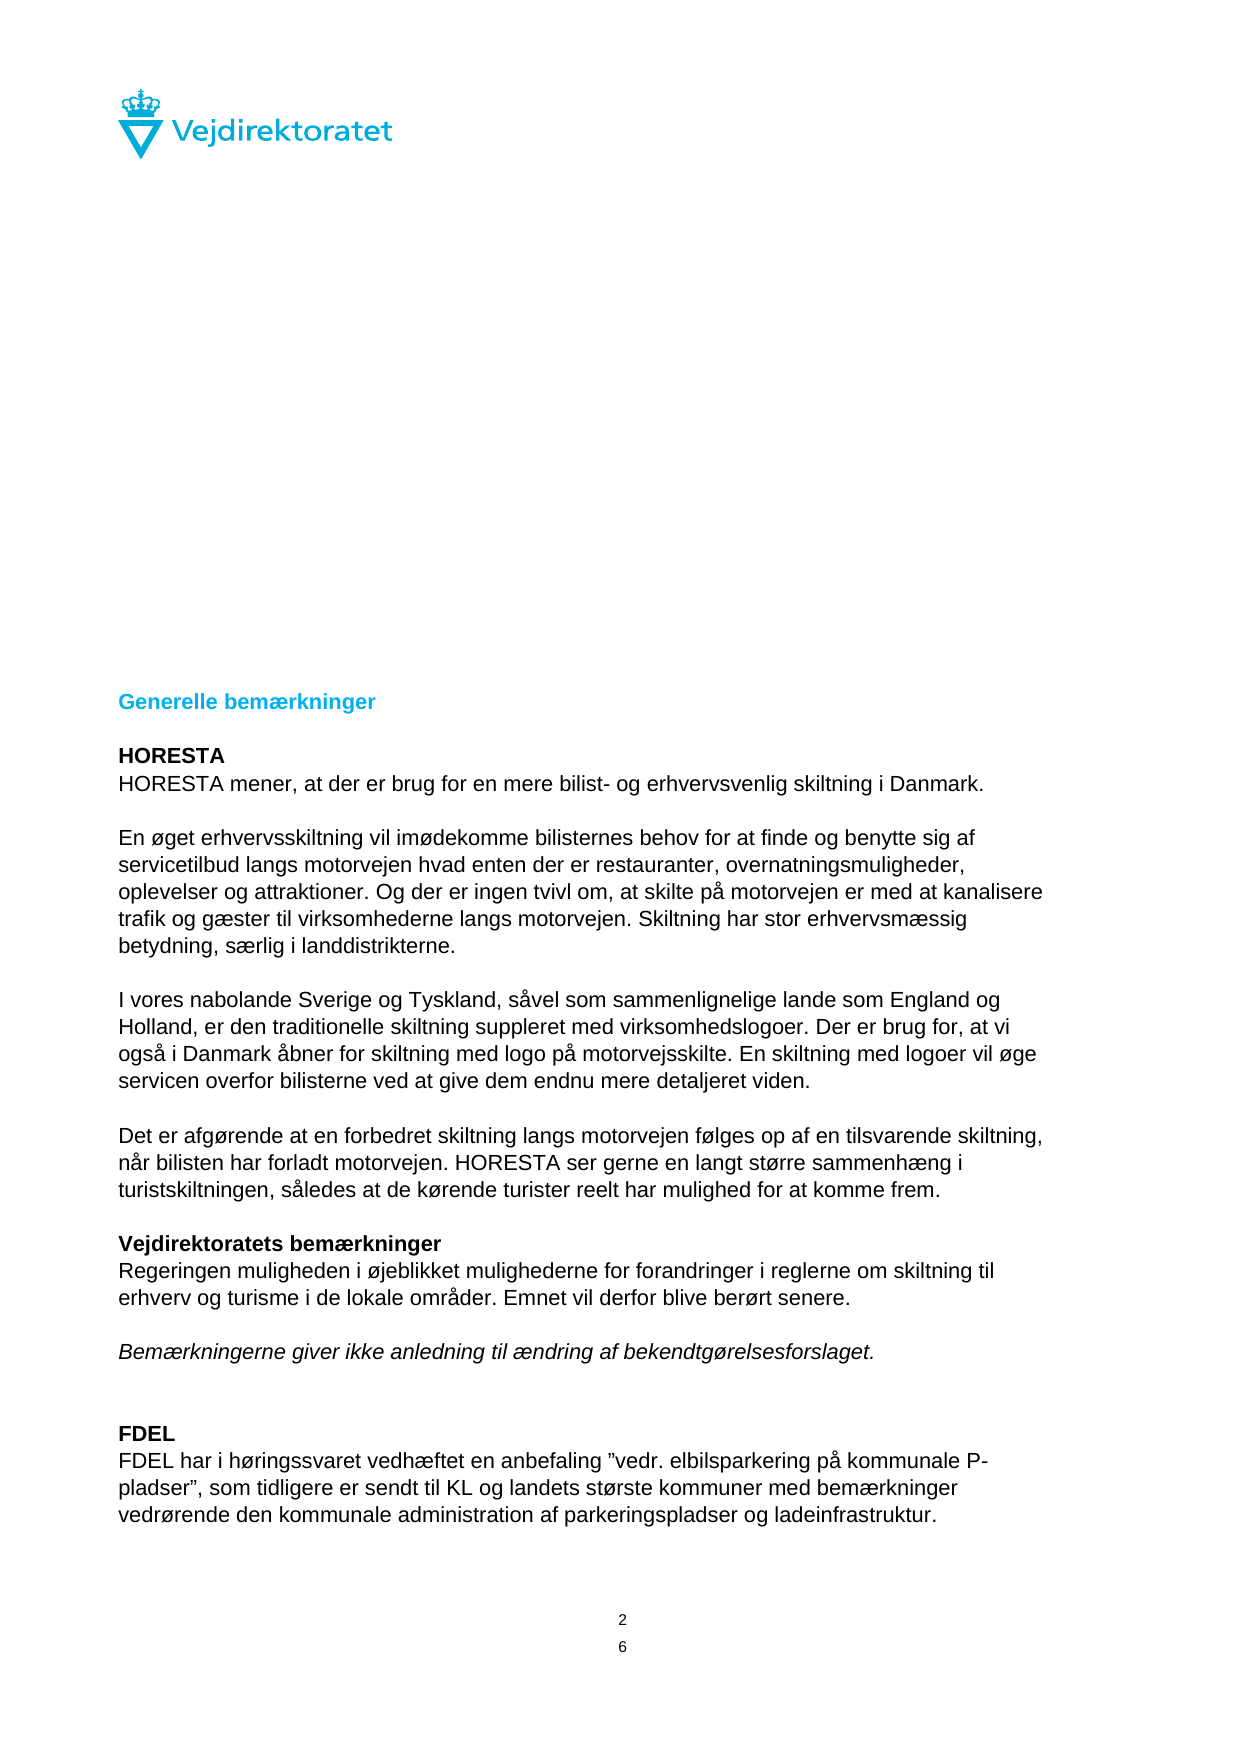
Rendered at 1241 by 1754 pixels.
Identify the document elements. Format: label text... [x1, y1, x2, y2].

text Bemærkningerne giver ikke anledning til ændring af bekendtgørelsesforslaget. [118, 1337, 1063, 1364]
text I vores nabolande Sverige og Tyskland, såvel som sammenlignelige lande som England og Holland, er den traditionelle skiltning suppleret med virksomhedslogoer. Der er brug for, at vi også i Danmark åbner for skiltning med logo på motorvejsskilte. En skiltning med logoer vil øge servicen overfor bilisterne ved at give dem endnu mere detaljeret viden. [118, 985, 1063, 1093]
text FDEL har i høringssvaret vedhæftet en anbefaling ”vedr. elbilsparkering på kommunale P-pladser”, som tidligere er sendt til KL og landets største kommuner med bemærkninger vedrørende den kommunale administration af parkeringspladser og ladeinfrastruktur. [118, 1446, 1063, 1527]
text Det er afgørende at en forbedret skiltning langs motorvejen følges op af en tilsvarende skiltning, når bilisten har forladt motorvejen. HORESTA ser gerne en langt større sammenhæng i turistskiltningen, således at de kørende turister reelt har mulighed for at komme frem. [118, 1121, 1063, 1202]
text HORESTA [118, 741, 1063, 768]
text Regeringen muligheden i øjeblikket mulighederne for forandringer i reglerne om skiltning til erhverv og turisme i de lokale områder. Emnet vil derfor blive berørt senere. [118, 1256, 1063, 1310]
text Generelle bemærkninger [118, 687, 1063, 714]
text Vejdirektoratets bemærkninger [118, 1229, 1063, 1256]
text FDEL [118, 1418, 1063, 1446]
text En øget erhvervsskiltning vil imødekomme bilisternes behov for at finde og benytte sig af servicetilbud langs motorvejen hvad enten der er restauranter, overnatningsmuligheder, oplevelser og attraktioner. Og der er ingen tvivl om, at skilte på motorvejen er med at kanalisere trafik og gæster til virksomhederne langs motorvejen. Skiltning har stor erhvervsmæssig betydning, særlig i landdistrikterne. [118, 823, 1063, 958]
text HORESTA mener, at der er brug for en mere bilist- og erhvervsvenlig skiltning i Danmark. [118, 768, 1063, 796]
